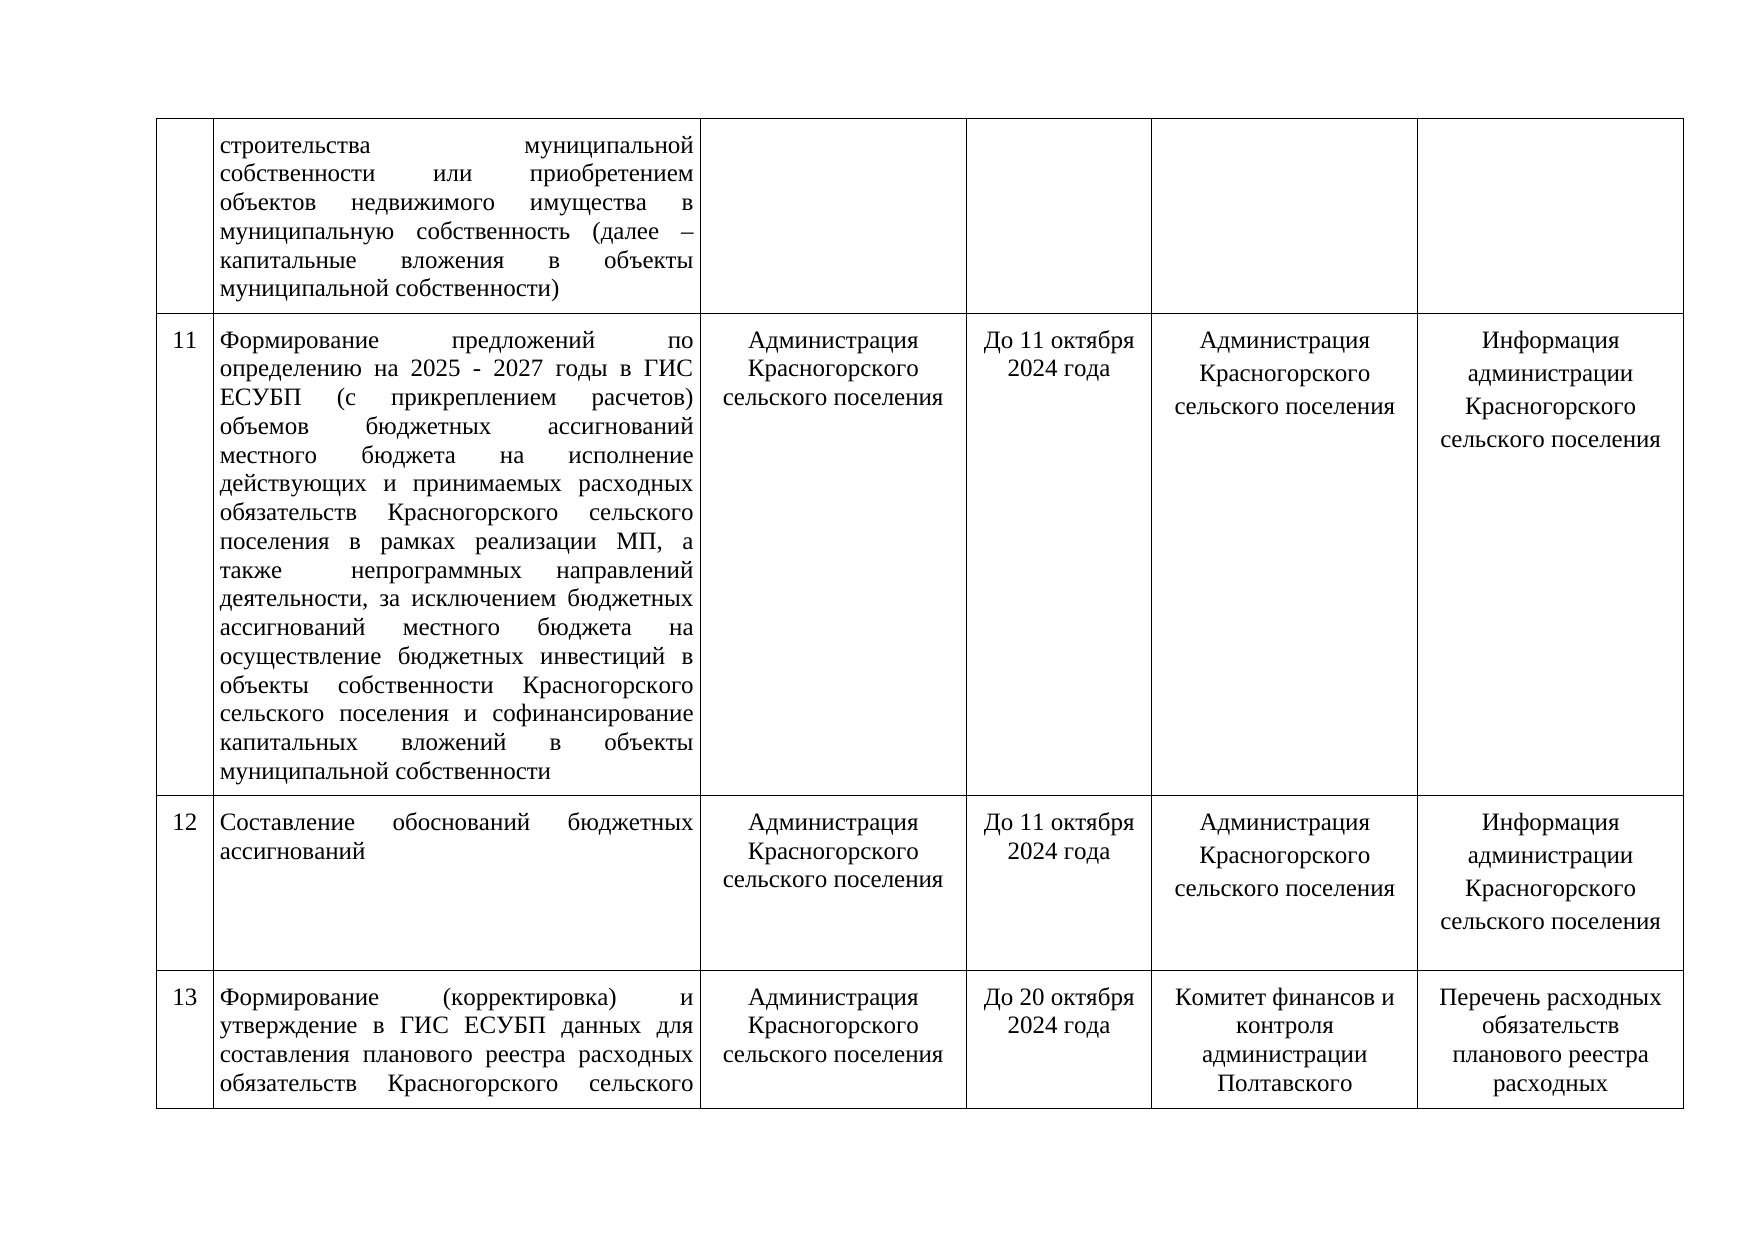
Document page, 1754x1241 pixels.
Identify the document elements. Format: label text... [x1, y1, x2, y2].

table_cell Информация администрации Красногорского сельского поселения [1418, 314, 1683, 795]
table_cell Формирование предложений по определению на 2025 - 2027 годы в ГИС ЕСУБП (с прикреплением расчетов) объемов бюджетных ассигнований местного бюджета на исполнение действующих и принимаемых расходных обязательств Красногорского сельского поселения в рамках реализации МП, а также непрограммных направлений деятельности, за исключением бюджетных ассигнований местного бюджета на осуществление бюджетных инвестиций в объекты собственности Красногорского сельского поселения и софинансирование капитальных вложений в объекты муниципальной собственности [214, 314, 700, 795]
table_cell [967, 119, 1151, 313]
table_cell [1418, 971, 1683, 1107]
table_cell Составление обоснований бюджетных ассигнований [214, 796, 700, 970]
table_cell 12 [157, 796, 213, 970]
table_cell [214, 119, 700, 313]
table_cell До 11 октября 2024 года [967, 314, 1151, 795]
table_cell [967, 971, 1151, 1107]
table_cell Администрация Красногорского сельского поселения [1152, 796, 1417, 970]
table_cell 11 [157, 314, 213, 795]
table_cell 13 [157, 971, 213, 1107]
table_cell Администрация Красногорского сельского поселения [701, 796, 966, 970]
table_cell До 11 октября 2024 года [967, 796, 1151, 970]
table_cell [1152, 119, 1417, 313]
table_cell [1152, 971, 1417, 1107]
table_cell Администрация Красногорского сельского поселения [1152, 314, 1417, 795]
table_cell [701, 119, 966, 313]
table_cell 10 [157, 119, 213, 313]
table_cell Администрация Красногорского сельского поселения [701, 314, 966, 795]
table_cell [701, 971, 966, 1107]
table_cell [1418, 119, 1683, 313]
table_cell Информация администрации Красногорского сельского поселения [1418, 796, 1683, 970]
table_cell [214, 971, 700, 1107]
